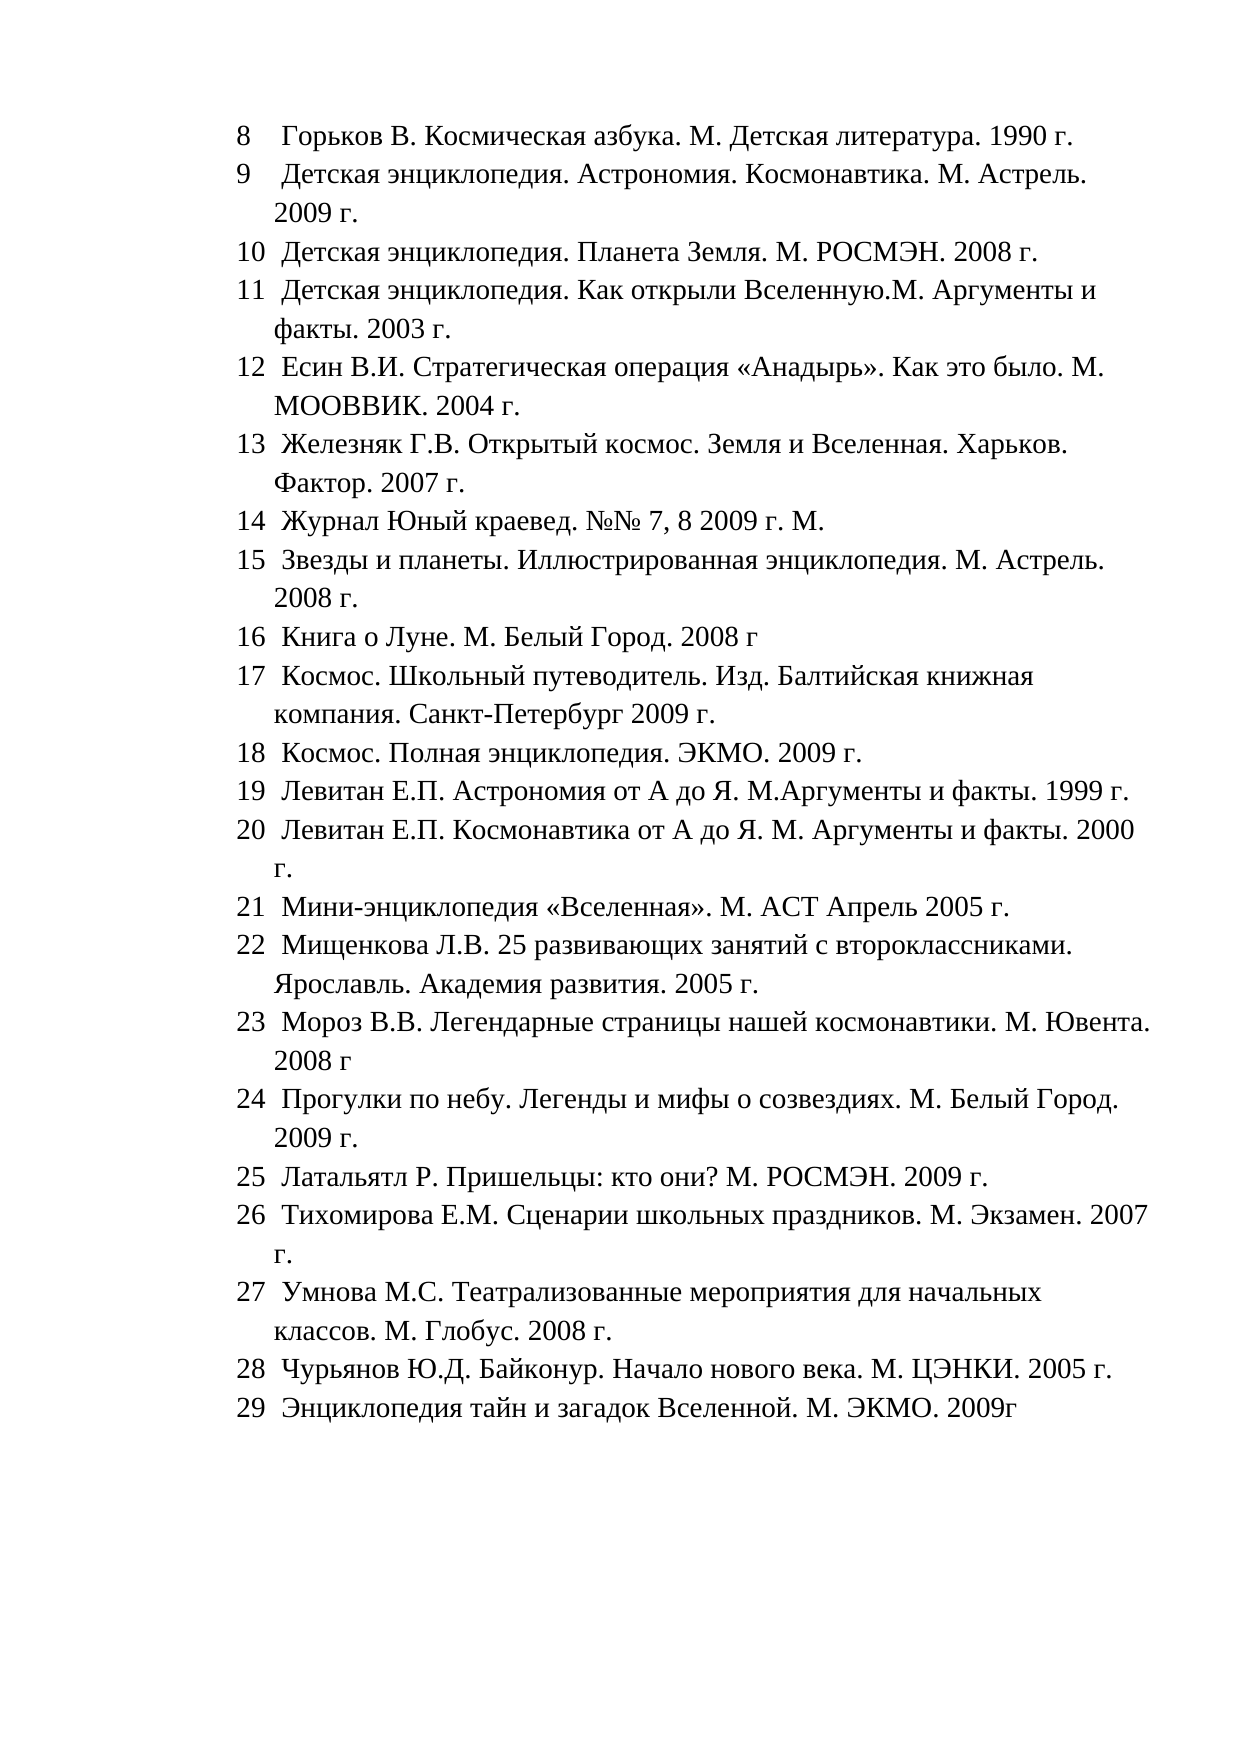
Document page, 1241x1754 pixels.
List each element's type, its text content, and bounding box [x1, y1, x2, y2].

list Детская энциклопедия. Астрономия. Космонавтика. М. Астрель. 2009 г. [236, 157, 1152, 229]
list Левитан Е.П. Астрономия от А до Я. М.Аргументы и факты. 1999 г. [236, 773, 1152, 807]
list Прогулки по небу. Легенды и мифы о созвездиях. М. Белый Город. 2009 г. [236, 1082, 1152, 1154]
list Журнал Юный краевед. №№ 7, 8 2009 г. М. [236, 503, 1152, 537]
list Энциклопедия тайн и загадок Вселенной. М. ЭКМО. 2009г [236, 1390, 1152, 1423]
list Латальятл Р. Пришельцы: кто они? М. РОСМЭН. 2009 г. [236, 1159, 1152, 1192]
list Горьков В. Космическая азбука. М. Детская литература. 1990 г. [236, 118, 1152, 152]
list Мищенкова Л.В. 25 развивающих занятий с второклассниками. Ярославль. Академия развития. 2005 г. [236, 927, 1152, 999]
list Космос. Полная энциклопедия. ЭКМО. 2009 г. [236, 735, 1152, 768]
list Железняк Г.В. Открытый космос. Земля и Вселенная. Харьков. Фактор. 2007 г. [236, 426, 1152, 498]
list Космос. Школьный путеводитель. Изд. Балтийская книжная компания. Санкт-Петербург 2009 г. [236, 658, 1152, 730]
list Звезды и планеты. Иллюстрированная энциклопедия. М. Астрель. 2008 г. [236, 542, 1152, 614]
list Есин В.И. Стратегическая операция «Анадырь». Как это было. М. МООВВИК. 2004 г. [236, 349, 1152, 421]
list Детская энциклопедия. Как открыли Вселенную.М. Аргументы и факты. 2003 г. [236, 272, 1152, 344]
list Умнова М.С. Театрализованные мероприятия для начальных классов. М. Глобус. 2008 г. [236, 1274, 1152, 1346]
list Тихомирова Е.М. Сценарии школьных праздников. М. Экзамен. 2007 г. [236, 1197, 1152, 1269]
list Чурьянов Ю.Д. Байконур. Начало нового века. М. ЦЭНКИ. 2005 г. [236, 1351, 1152, 1385]
list Мороз В.В. Легендарные страницы нашей космонавтики. М. Ювента. 2008 г [236, 1004, 1152, 1077]
list Мини-энциклопедия «Вселенная». М. АСТ Апрель 2005 г. [236, 889, 1152, 922]
list Книга о Луне. М. Белый Город. 2008 г [236, 619, 1152, 653]
list Левитан Е.П. Космонавтика от А до Я. М. Аргументы и факты. 2000 г. [236, 812, 1152, 884]
list Детская энциклопедия. Планета Земля. М. РОСМЭН. 2008 г. [236, 234, 1152, 267]
